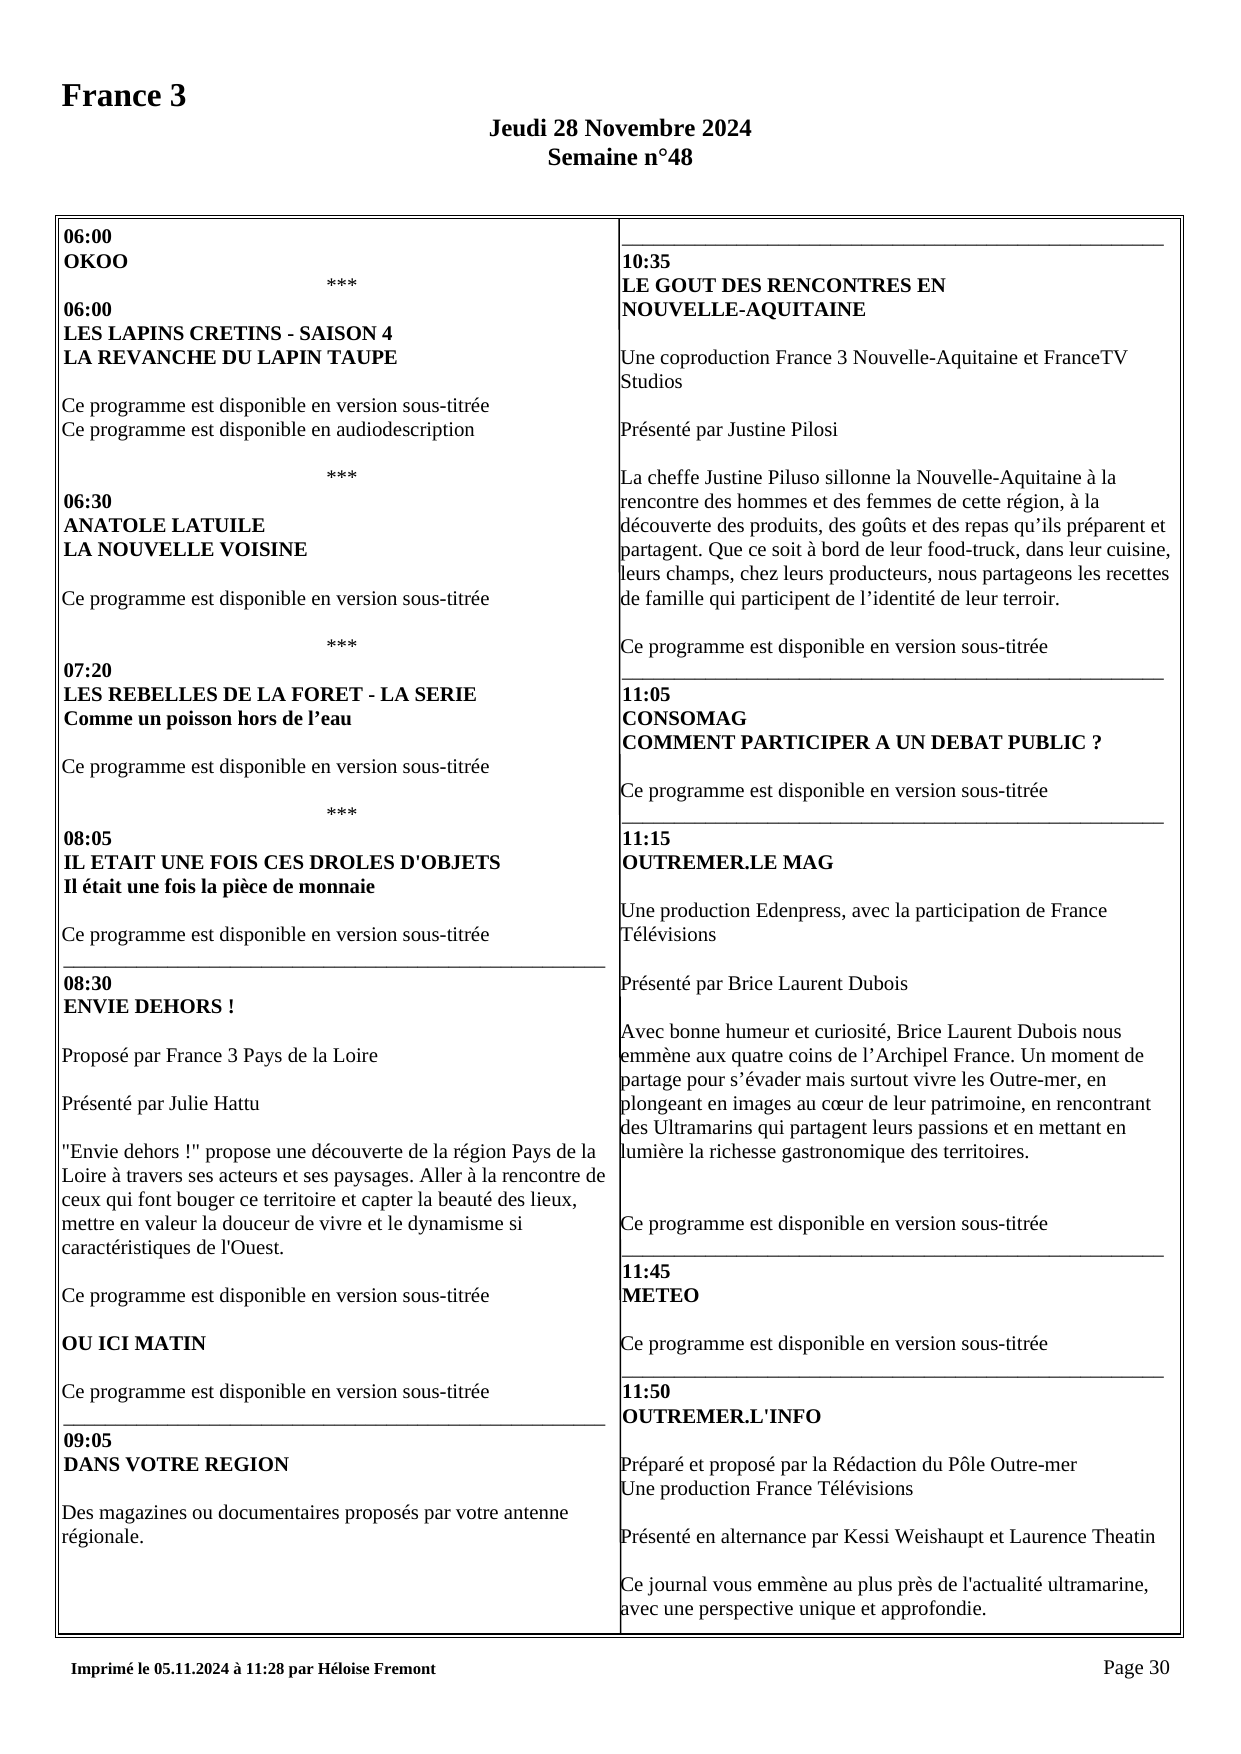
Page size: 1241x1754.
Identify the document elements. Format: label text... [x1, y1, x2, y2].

text 06:30 [63, 489, 620, 513]
text Ce programme est disponible en version sous-titrée [61, 1283, 620, 1307]
text DANS VOTRE REGION [63, 1452, 620, 1476]
text Ce programme est disponible en version sous-titrée [620, 1211, 1179, 1235]
text CONSOMAG [622, 706, 1179, 730]
text ____________________________________________________ [63, 1403, 620, 1428]
text Ce programme est disponible en version sous-titrée [620, 633, 1179, 658]
text ____________________________________________________ [622, 802, 1179, 826]
text *** [63, 802, 620, 826]
text Ce programme est disponible en audiodescription [61, 417, 620, 441]
text ____________________________________________________ [622, 1235, 1179, 1259]
text Une production Edenpress, avec la participation de France Télévisions Présenté par Brice Laurent Dubois Avec bonne humeur et curiosité, Brice Laurent Dubois nous emmène aux quatre coins de l’Archipel France. Un moment de partage pour s’évader mais surtout vivre les Outre-mer, en plongeant en images au cœur de leur patrimoine, en rencontrant des Ultramarins qui partagent leurs passions et en mettant en lumière la richesse gastronomique des territoires. [620, 874, 1179, 1211]
text OU ICI MATIN [61, 1331, 620, 1355]
text *** [63, 273, 620, 297]
text LA NOUVELLE VOISINE [63, 537, 620, 561]
text 11:15 [622, 826, 1179, 850]
text OUTREMER.L'INFO [622, 1403, 1179, 1428]
text COMMENT PARTICIPER A UN DEBAT PUBLIC ? [622, 730, 1179, 754]
text 08:05 [63, 826, 620, 850]
text ANATOLE LATUILE [63, 513, 620, 537]
text METEO [622, 1283, 1179, 1307]
text Une coproduction France 3 Nouvelle-Aquitaine et FranceTV Studios Présenté par Justine Pilosi La cheffe Justine Piluso sillonne la Nouvelle-Aquitaine à la rencontre des hommes et des femmes de cette région, à la découverte des produits, des goûts et des repas qu’ils préparent et partagent. Que ce soit à bord de leur food-truck, dans leur cuisine, leurs champs, chez leurs producteurs, nous partageons les recettes de famille qui participent de l’identité de leur terroir. [620, 321, 1179, 609]
text Ce programme est disponible en version sous-titrée [61, 585, 620, 609]
text 11:05 [622, 682, 1179, 706]
text 06:00 [63, 297, 620, 321]
text Il était une fois la pièce de monnaie [63, 874, 620, 898]
text 10:35 [622, 248, 1179, 273]
text Comme un poisson hors de l’eau [63, 706, 620, 730]
text OUTREMER.LE MAG [622, 850, 1179, 874]
text 09:05 [63, 1428, 620, 1452]
text 06:00 [63, 224, 620, 248]
text LES LAPINS CRETINS - SAISON 4 [63, 321, 620, 345]
text Ce programme est disponible en version sous-titrée [620, 1331, 1179, 1355]
text ____________________________________________________ [622, 1355, 1179, 1379]
text NOUVELLE-AQUITAINE [622, 297, 1179, 321]
text *** [63, 633, 620, 658]
text Proposé par France 3 Pays de la Loire Présenté par Julie Hattu "Envie dehors !" propose une découverte de la région Pays de la Loire à travers ses acteurs et ses paysages. Aller à la rencontre de ceux qui font bouger ce territoire et capter la beauté des lieux, mettre en valeur la douceur de vivre et le dynamisme si caractéristiques de l'Ouest. [61, 1018, 620, 1259]
text ENVIE DEHORS ! [63, 994, 620, 1018]
text ____________________________________________________ [63, 946, 620, 970]
text OKOO [63, 248, 620, 273]
text LA REVANCHE DU LAPIN TAUPE [63, 345, 620, 369]
text Des magazines ou documentaires proposés par votre antenne régionale. [61, 1476, 620, 1548]
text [622, 224, 1179, 248]
text Ce programme est disponible en version sous-titrée [620, 778, 1179, 802]
text LES REBELLES DE LA FORET - LA SERIE [63, 682, 620, 706]
text 11:50 [622, 1379, 1179, 1403]
text LE GOUT DES RENCONTRES EN [622, 273, 1179, 297]
text 07:20 [63, 658, 620, 682]
text Ce programme est disponible en version sous-titrée [61, 754, 620, 778]
text *** [63, 465, 620, 489]
text ____________________________________________________ [622, 658, 1179, 682]
text Ce programme est disponible en version sous-titrée [61, 1379, 620, 1403]
text Ce programme est disponible en version sous-titrée [61, 922, 620, 946]
text 08:30 [63, 970, 620, 994]
text 11:45 [622, 1259, 1179, 1283]
text IL ETAIT UNE FOIS CES DROLES D'OBJETS [63, 850, 620, 874]
text Ce programme est disponible en version sous-titrée [61, 393, 620, 417]
